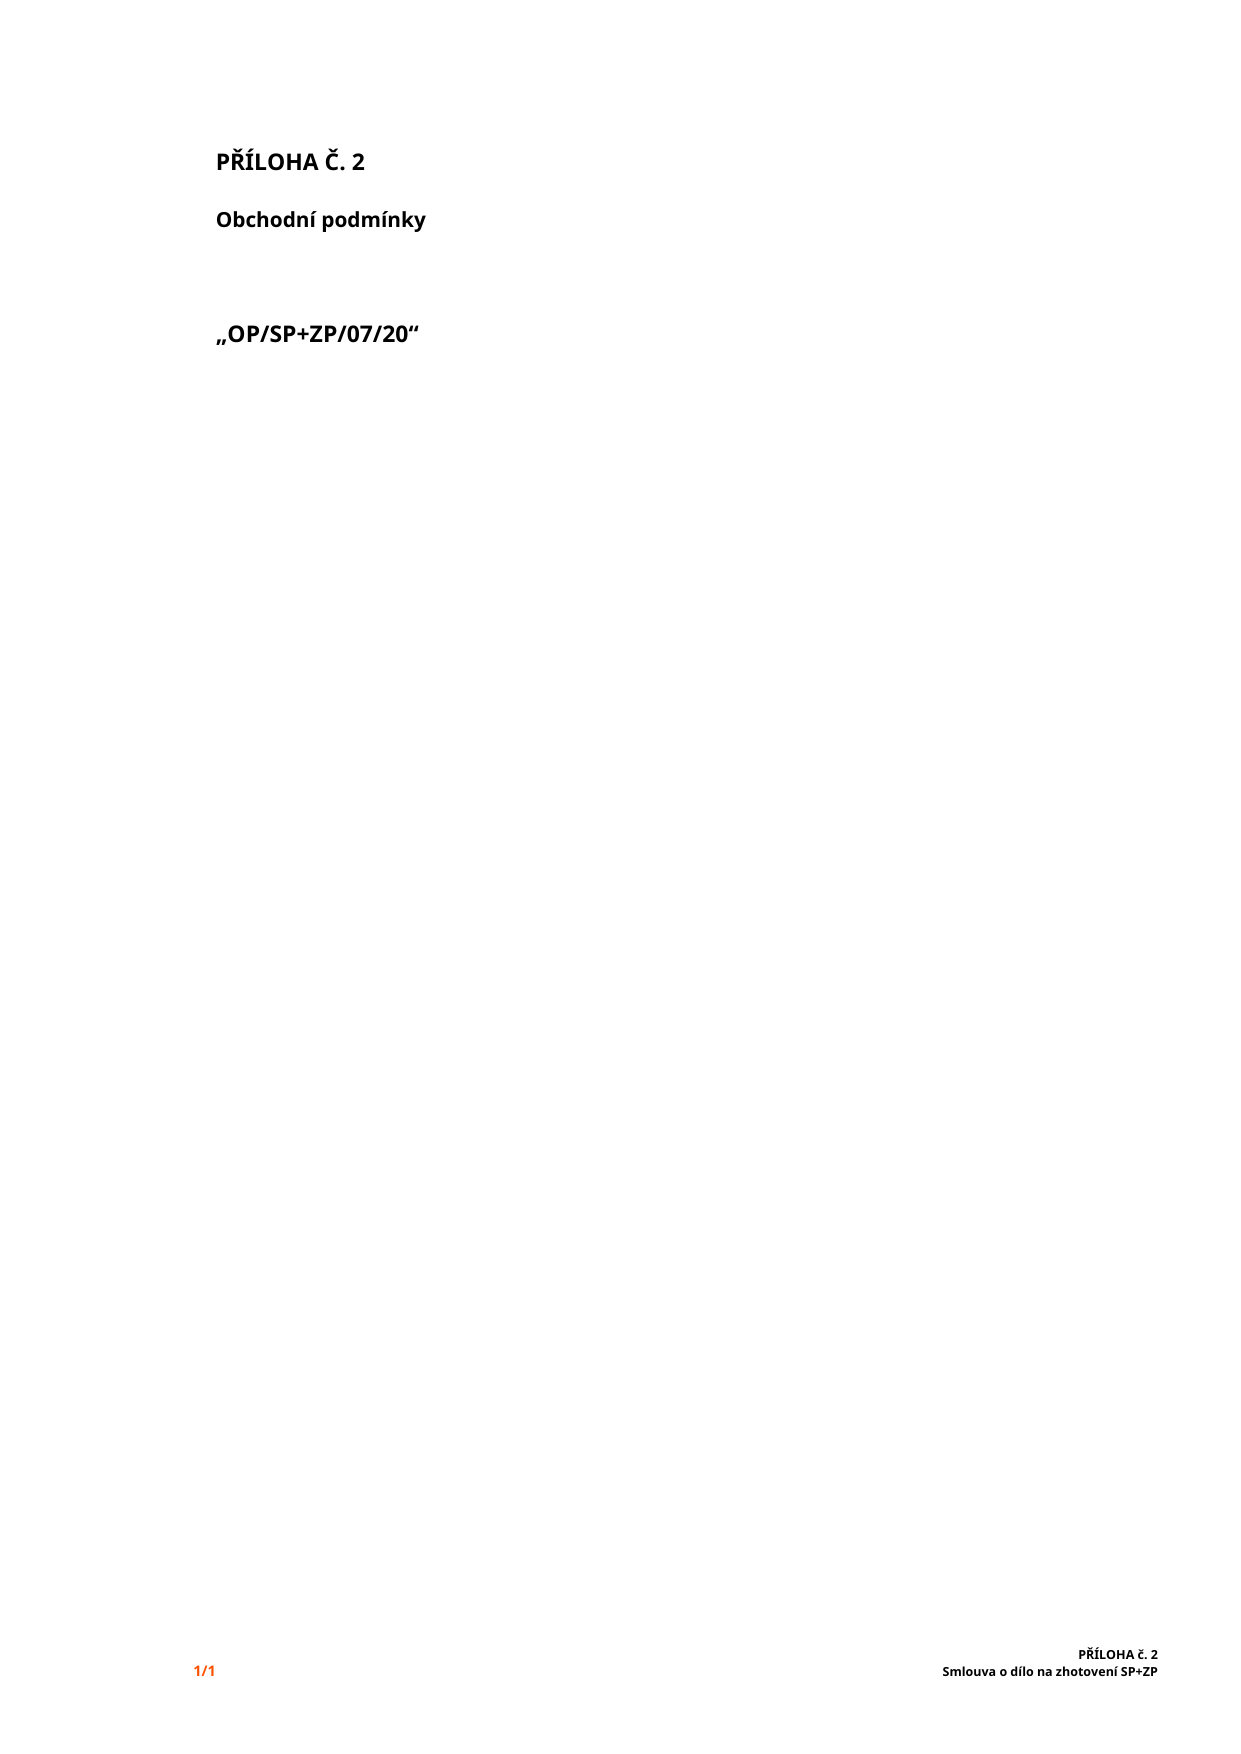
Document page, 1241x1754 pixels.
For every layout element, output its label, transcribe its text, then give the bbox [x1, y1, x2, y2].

text Příloha č. 2 [216, 146, 1122, 177]
text Obchodní podmínky [216, 205, 1122, 233]
text „OP/SP+ZP/07/20“ [216, 317, 1122, 349]
